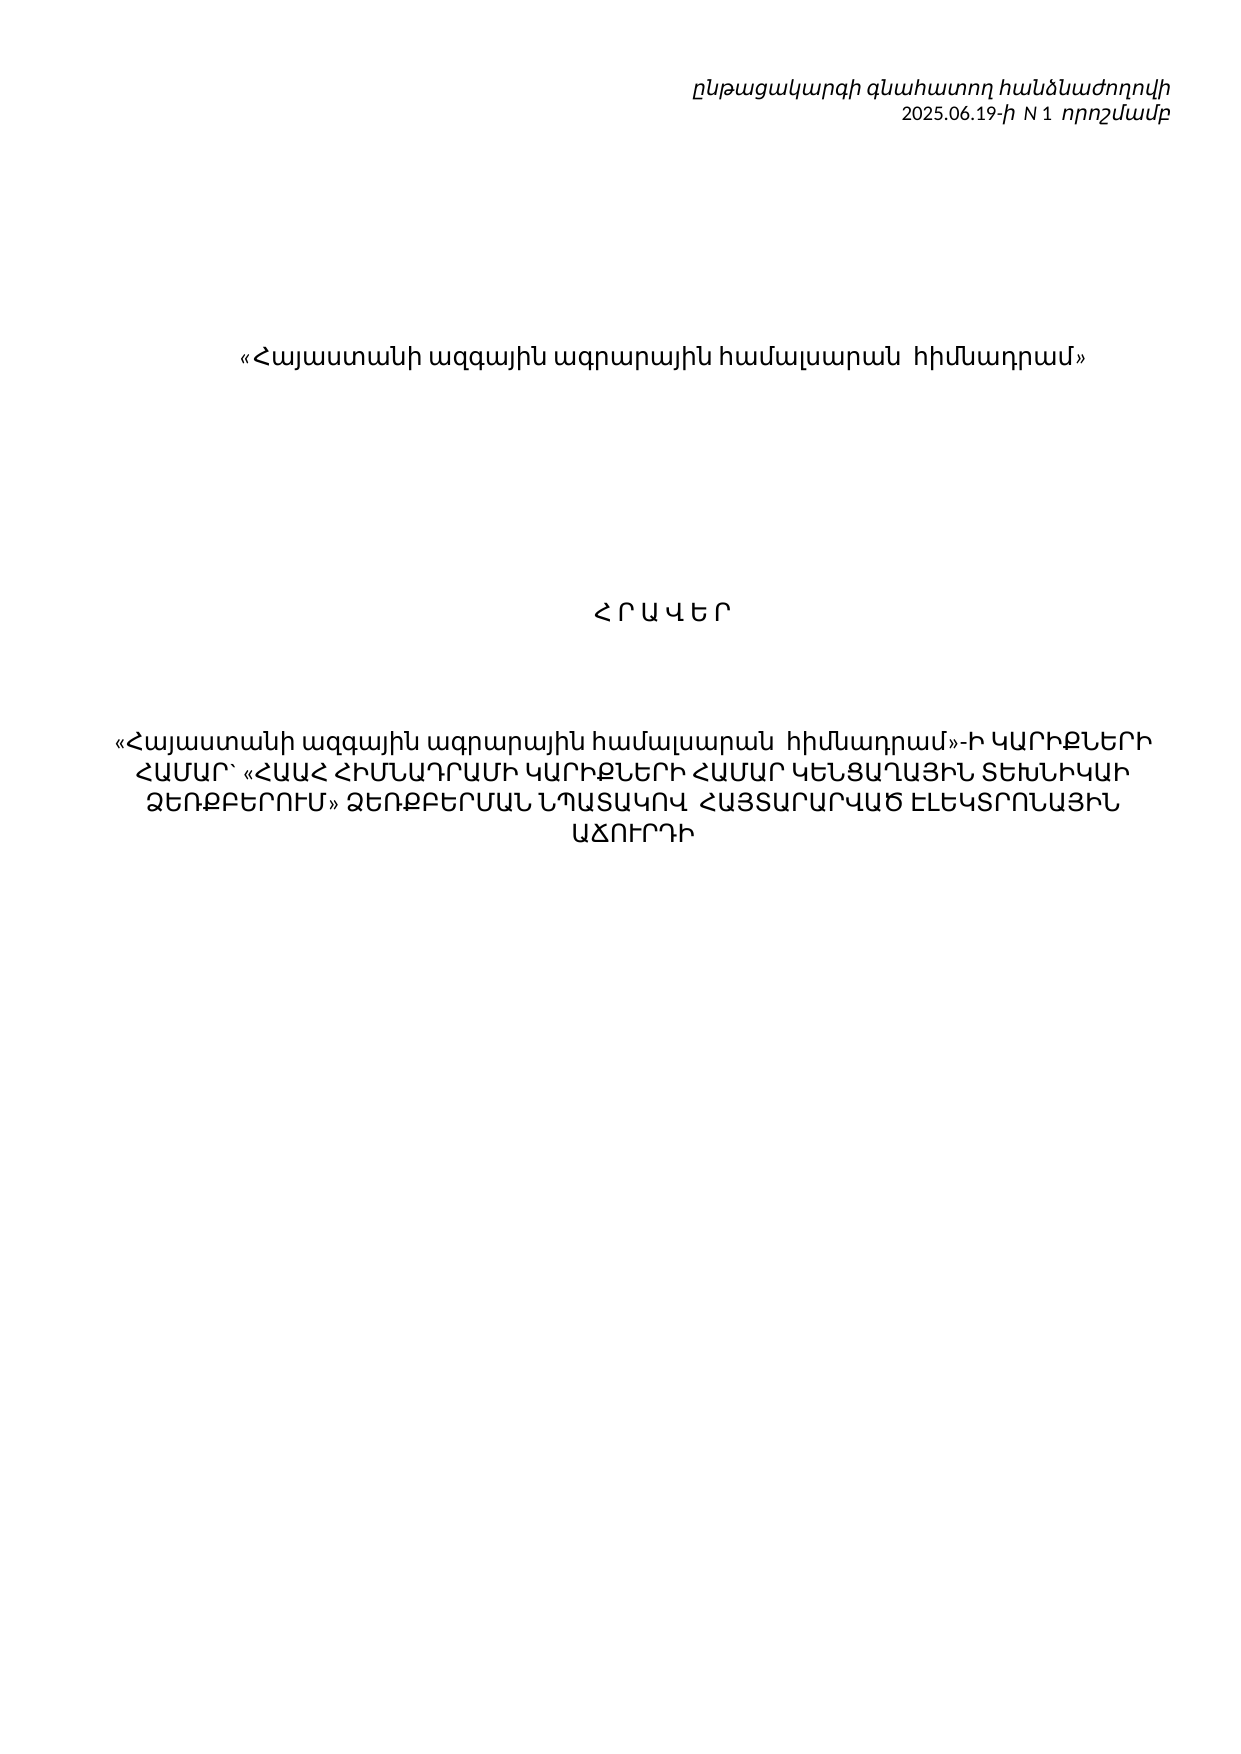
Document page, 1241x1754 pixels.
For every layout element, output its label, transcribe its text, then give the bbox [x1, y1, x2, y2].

text Հ Ր Ա Վ Ե Ր [94, 597, 1172, 628]
text ընթացակարգի գնահատող հանձնաժողովի [94, 75, 1171, 100]
text « Հայաստանի ազգային ագրարային համալսարան հիմնադրամ » [94, 341, 1172, 371]
text «Հայաստանի ազգային ագրարային համալսարան հիմնադրամ »-Ի ԿԱՐԻՔՆԵՐԻ ՀԱՄԱՐ` «ՀԱԱՀ ՀԻՄՆԱԴՐԱՄԻ ԿԱՐԻՔՆԵՐԻ ՀԱՄԱՐ ԿԵՆՑԱՂԱՅԻՆ ՏԵԽՆԻԿԱԻ ՁԵՌՔԲԵՐՈՒՄ» ՁԵՌՔԲԵՐՄԱՆ ՆՊԱՏԱԿՈՎ ՀԱՅՏԱՐԱՐՎԱԾ ԷԼԵԿՏՐՈՆԱՅԻՆ ԱՃՈՒՐԴԻ [94, 726, 1172, 848]
text 2025.06.19 -ի N 1 որոշմամբ [94, 100, 1171, 126]
